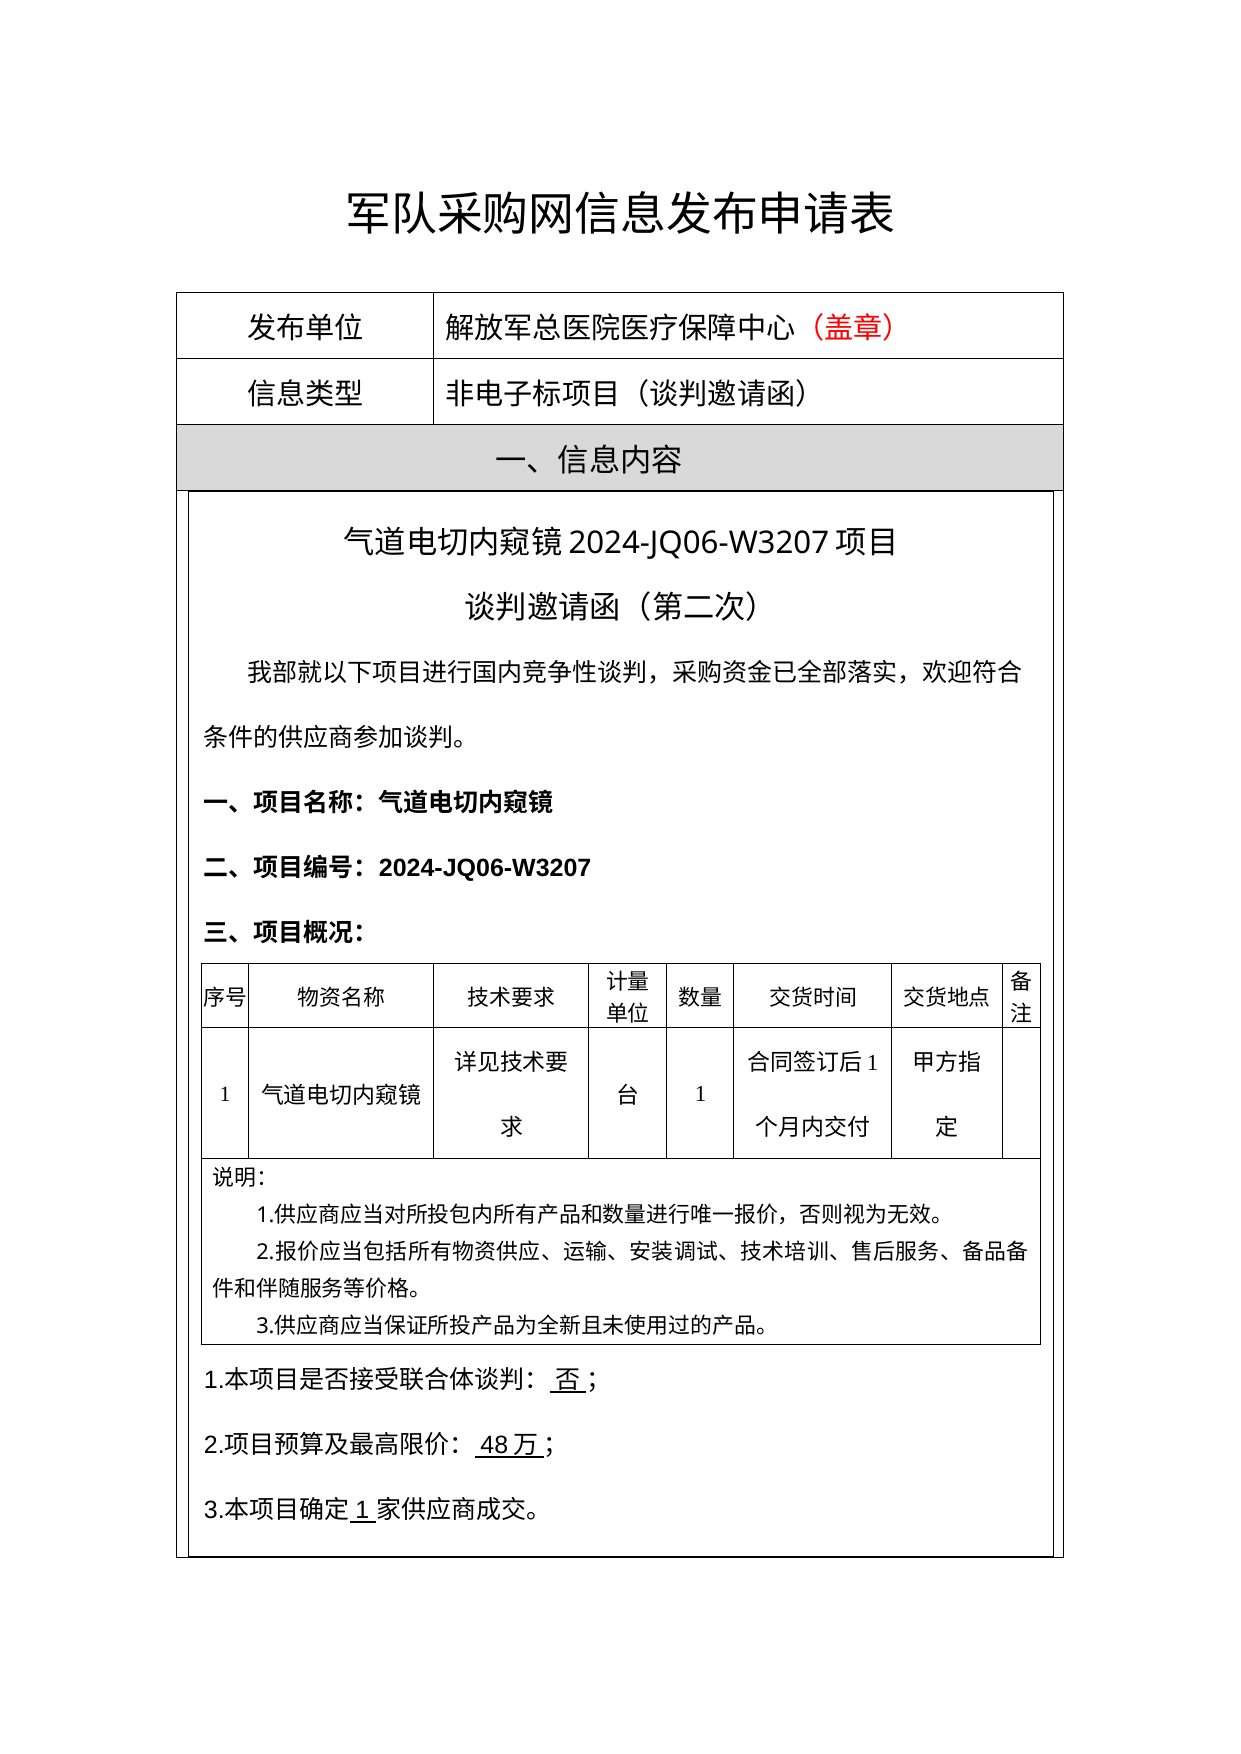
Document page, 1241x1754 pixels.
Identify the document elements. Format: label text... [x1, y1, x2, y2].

table_cell 非电子标项目（谈判邀请函） [434, 359, 1063, 424]
text 军队采购网信息发布申请表 [187, 162, 1053, 259]
table_cell 一、信息内容 [177, 425, 1063, 490]
table_cell [1054, 491, 1063, 1557]
table_cell [189, 492, 1053, 1556]
table_header 发布单位 [177, 293, 433, 358]
table_cell 信息类型 [177, 359, 433, 424]
table_cell [177, 491, 188, 1557]
table_header 解放军总医院医疗保障中心（盖章） [434, 293, 1063, 358]
